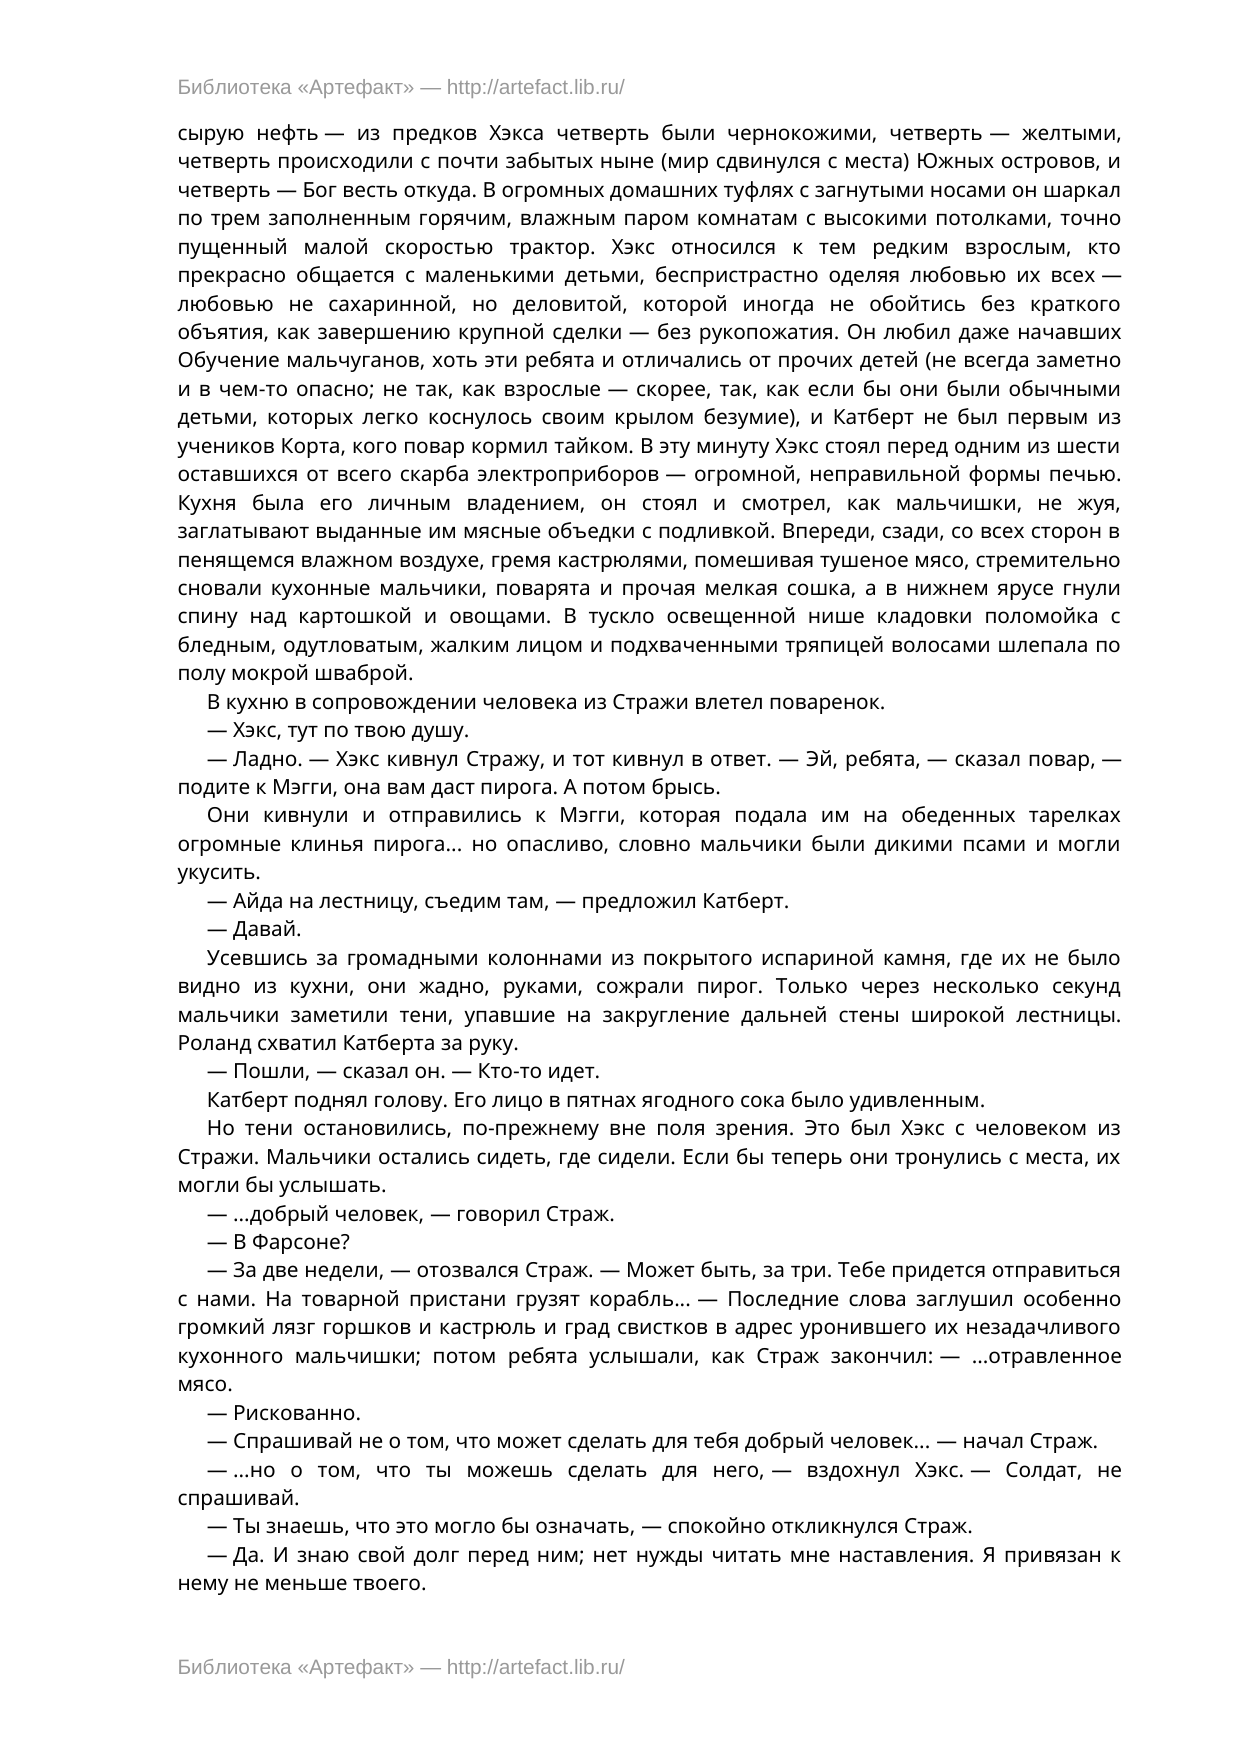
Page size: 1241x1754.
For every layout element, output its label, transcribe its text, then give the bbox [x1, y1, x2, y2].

text — За две недели, — отозвался Страж. — Может быть, за три. Тебе придется отправиться с нами. На товарной пристани грузят корабль... — Последние слова заглушил особенно громкий лязг горшков и кастрюль и град свистков в адрес уронившего их незадачливого кухонного мальчишки; потом ребята услышали, как Страж закончил: — ...отравленное мясо. [177, 1256, 1122, 1398]
text Катберт поднял голову. Его лицо в пятнах ягодного сока было удивленным. [177, 1085, 1122, 1113]
text — Хэкс, тут по твою душу. [177, 715, 1122, 744]
text — Ладно. — Хэкс кивнул Стражу, и тот кивнул в ответ. — Эй, ребята, — сказал повар, — подите к Мэгги, она вам даст пирога. А потом брысь. [177, 744, 1122, 801]
text — Пошли, — сказал он. — Кто-то идет. [177, 1057, 1122, 1085]
text Но тени остановились, по-прежнему вне поля зрения. Это был Хэкс с человеком из Стражи. Мальчики остались сидеть, где сидели. Если бы теперь они тронулись с места, их могли бы услышать. [177, 1113, 1122, 1199]
text — Спрашивай не о том, что может сделать для тебя добрый человек... — начал Страж. [177, 1426, 1122, 1455]
text — Ты знаешь, что это могло бы означать, — спокойно откликнулся Страж. [177, 1512, 1122, 1540]
text — ...добрый человек, — говорил Страж. [177, 1199, 1122, 1227]
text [177, 118, 1122, 687]
text — Айда на лестницу, съедим там, — предложил Катберт. [177, 886, 1122, 914]
text — Давай. [177, 914, 1122, 943]
text — Рискованно. [177, 1398, 1122, 1426]
text — В Фарсоне? [177, 1227, 1122, 1256]
text Усевшись за громадными колоннами из покрытого испариной камня, где их не было видно из кухни, они жадно, руками, сожрали пирог. Только через несколько секунд мальчики заметили тени, упавшие на закругление дальней стены широкой лестницы. Роланд схватил Катберта за руку. [177, 943, 1122, 1057]
text В кухню в сопровождении человека из Стражи влетел поваренок. [177, 687, 1122, 715]
text Они кивнули и отправились к Мэгги, которая подала им на обеденных тарелках огромные клинья пирога... но опасливо, словно мальчики были дикими псами и могли укусить. [177, 801, 1122, 886]
text — ...но о том, что ты можешь сделать для него, — вздохнул Хэкс. — Солдат, не спрашивай. [177, 1455, 1122, 1512]
text — Да. И знаю свой долг перед ним; нет нужды читать мне наставления. Я привязан к нему не меньше твоего. [177, 1540, 1122, 1597]
